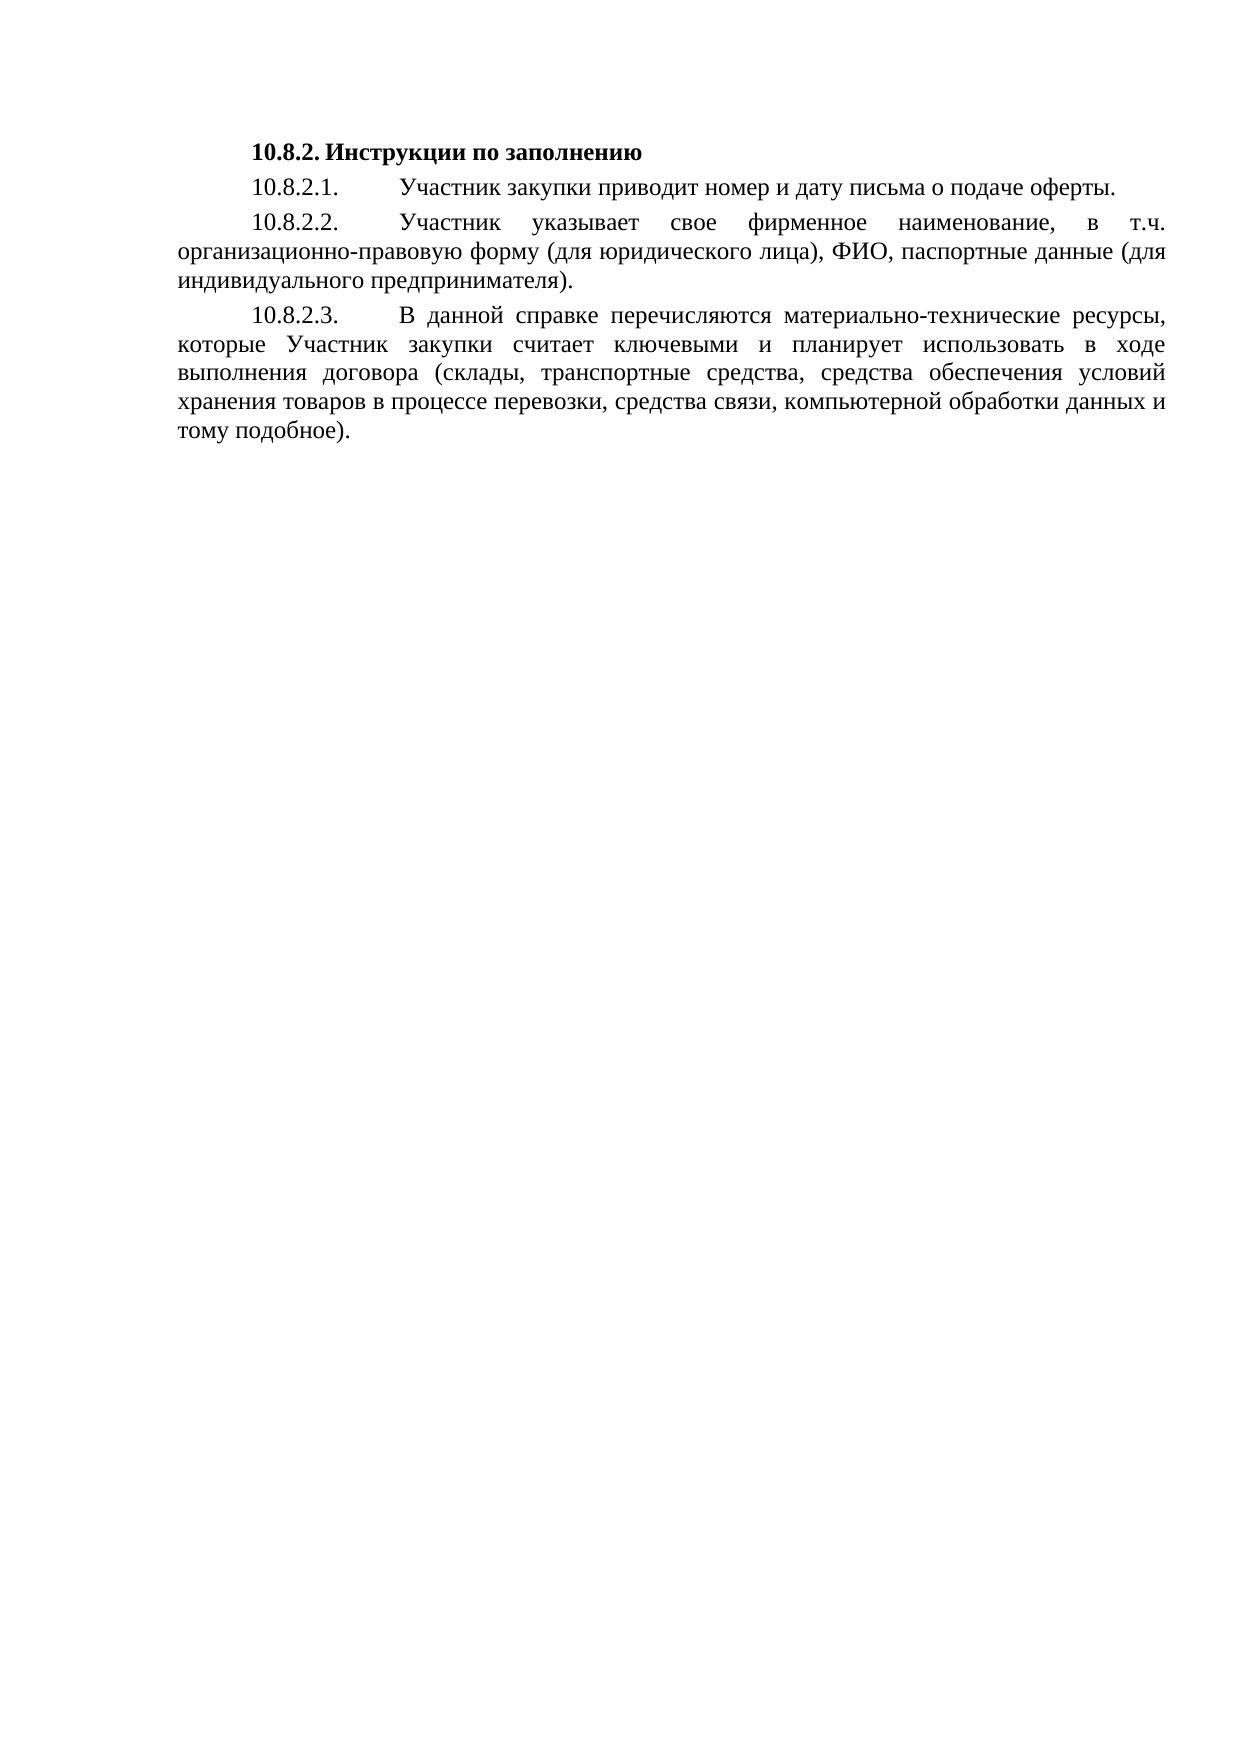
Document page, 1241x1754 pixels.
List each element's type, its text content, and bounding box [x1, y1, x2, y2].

list В данной справке перечисляются материально-технические ресурсы, которые Участник закупки считает ключевыми и планирует использовать в ходе выполнения договора (склады, транспортные средства, средства обеспечения условий хранения товаров в процессе перевозки, средства связи, компьютерной обработки данных и тому подобное). [177, 300, 1167, 444]
list Участник закупки приводит номер и дату письма о подаче оферты. [177, 172, 1167, 201]
list Участник указывает свое фирменное наименование, в т.ч. организационно-правовую форму (для юридического лица), ФИО, паспортные данные (для индивидуального предпринимателя). [177, 207, 1167, 294]
list Инструкции по заполнению [177, 137, 1167, 166]
